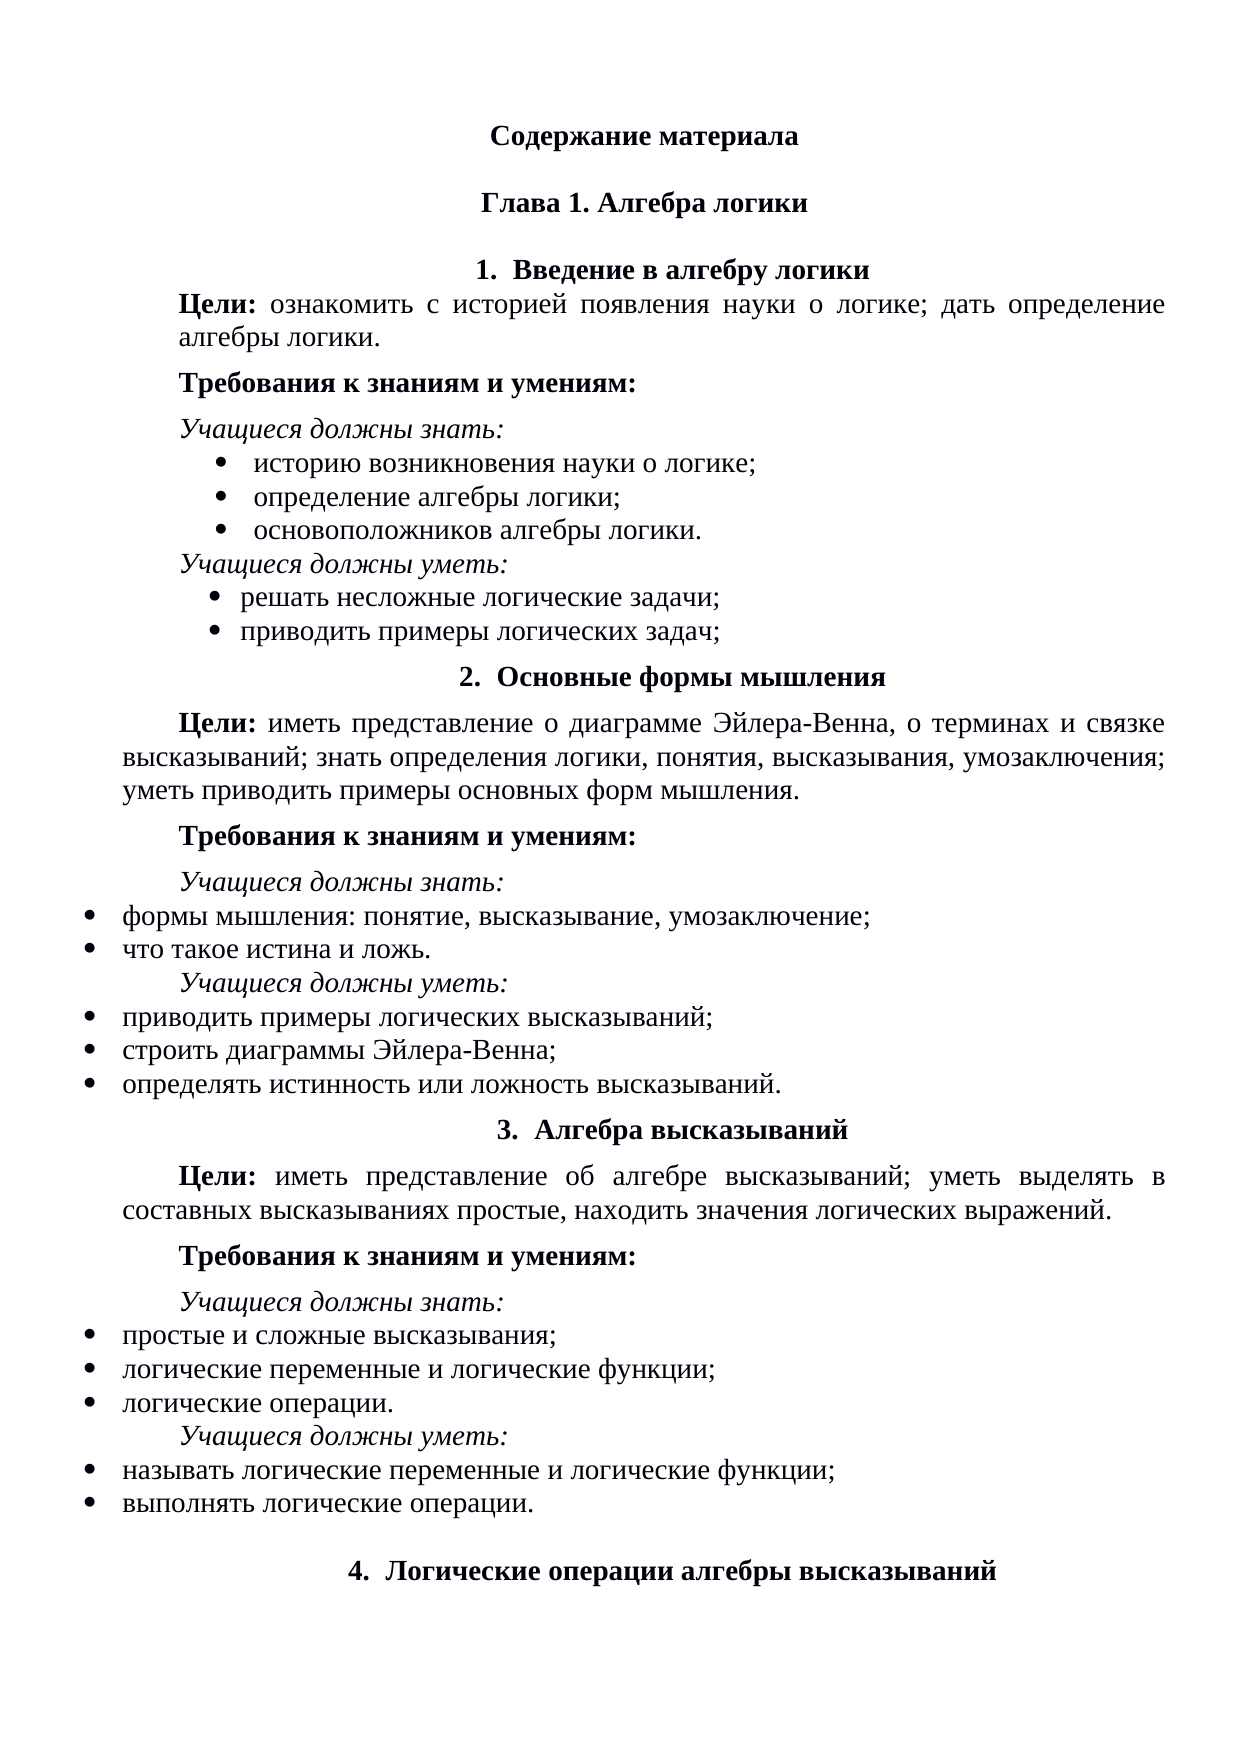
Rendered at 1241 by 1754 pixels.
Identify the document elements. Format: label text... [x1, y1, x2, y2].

list логические операции. [84, 1385, 1167, 1418]
text Требования к знаниям и умениям: [122, 1238, 1167, 1271]
text Содержание материала [122, 118, 1167, 152]
list приводить примеры логических высказываний; [84, 999, 1167, 1032]
list историю возникновения науки о логике; [216, 445, 1167, 479]
list основоположников алгебры логики. [216, 512, 1167, 546]
list что такое истина и ложь. [84, 932, 1167, 965]
list строить диаграммы Эйлера-Венна; [84, 1032, 1167, 1066]
list Основные формы мышления [178, 659, 1167, 693]
list выполнять логические операции. [84, 1486, 1167, 1519]
list определение алгебры логики; [216, 479, 1167, 512]
list решать несложные логические задачи; [209, 579, 1167, 613]
text Цели: иметь представление об алгебре высказываний; уметь выделять в составных высказываниях простые, находить значения логических выражений. [122, 1158, 1167, 1225]
text Учащиеся должны знать: [178, 411, 1167, 445]
list приводить примеры логических задач; [209, 613, 1167, 647]
list определять истинность или ложность высказываний. [84, 1066, 1167, 1100]
list формы мышления: понятие, высказывание, умозаключение; [84, 898, 1167, 932]
text Цели: ознакомить с историей появления науки о логике; дать определение алгебры логики. [178, 286, 1167, 353]
text Учащиеся должны знать: [122, 1284, 1167, 1317]
text Требования к знаниям и умениям: [122, 818, 1167, 852]
list логические переменные и логические функции; [84, 1351, 1167, 1385]
list Введение в алгебру логики [178, 252, 1167, 286]
text Глава 1. Алгебра логики [122, 185, 1167, 219]
text Требования к знаниям и умениям: [178, 365, 1167, 399]
list называть логические переменные и логические функции; [84, 1452, 1167, 1486]
list простые и сложные высказывания; [84, 1317, 1167, 1351]
list Алгебра высказываний [178, 1112, 1167, 1146]
text Учащиеся должны уметь: [178, 546, 1167, 579]
text Учащиеся должны уметь: [122, 1418, 1167, 1452]
text Учащиеся должны знать: [122, 864, 1167, 898]
text Цели: иметь представление о диаграмме Эйлера-Венна, о терминах и связке высказываний; знать определения логики, понятия, высказывания, умозаключения; уметь приводить примеры основных форм мышления. [122, 705, 1167, 806]
list Логические операции алгебры высказываний [178, 1553, 1167, 1586]
text Учащиеся должны уметь: [122, 965, 1167, 999]
